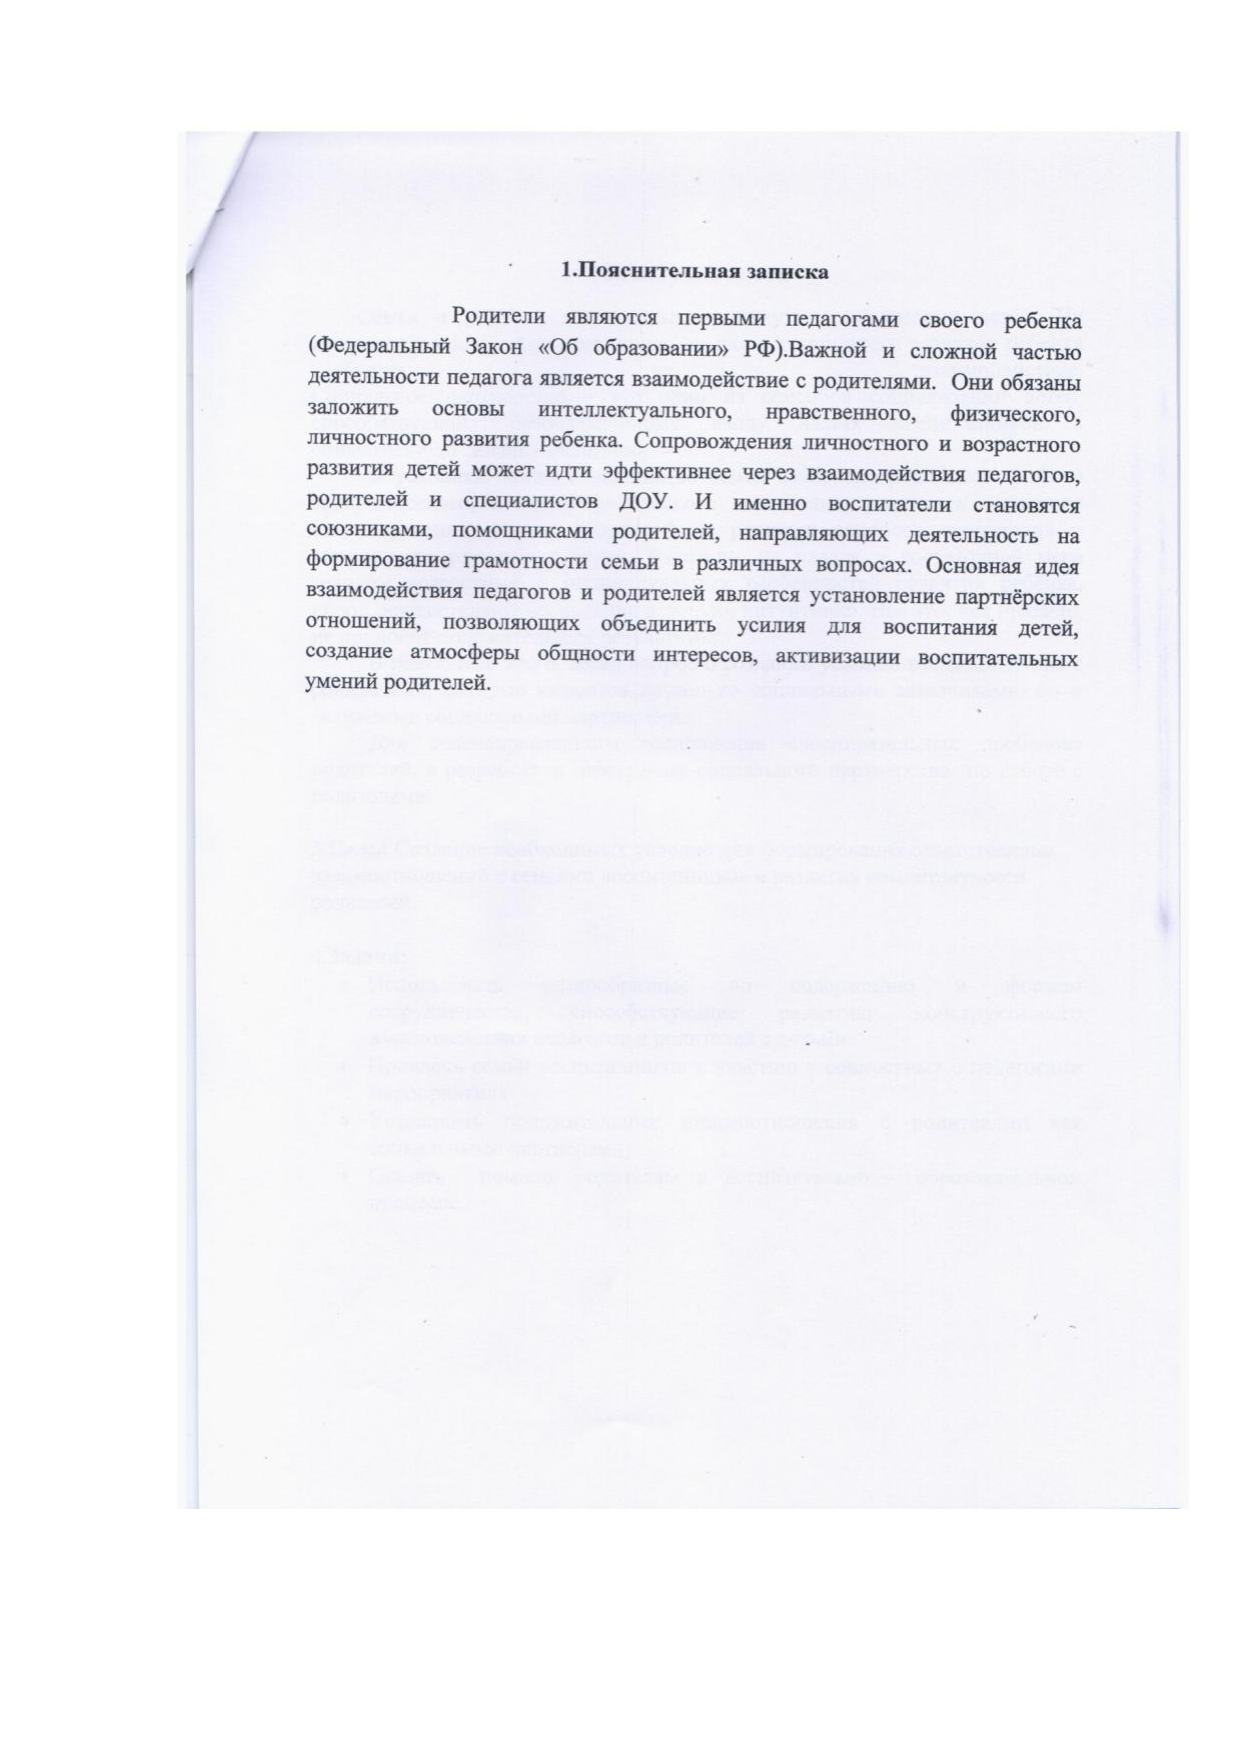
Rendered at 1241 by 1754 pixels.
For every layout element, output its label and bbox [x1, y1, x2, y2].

picture [177, 118, 1189, 1509]
